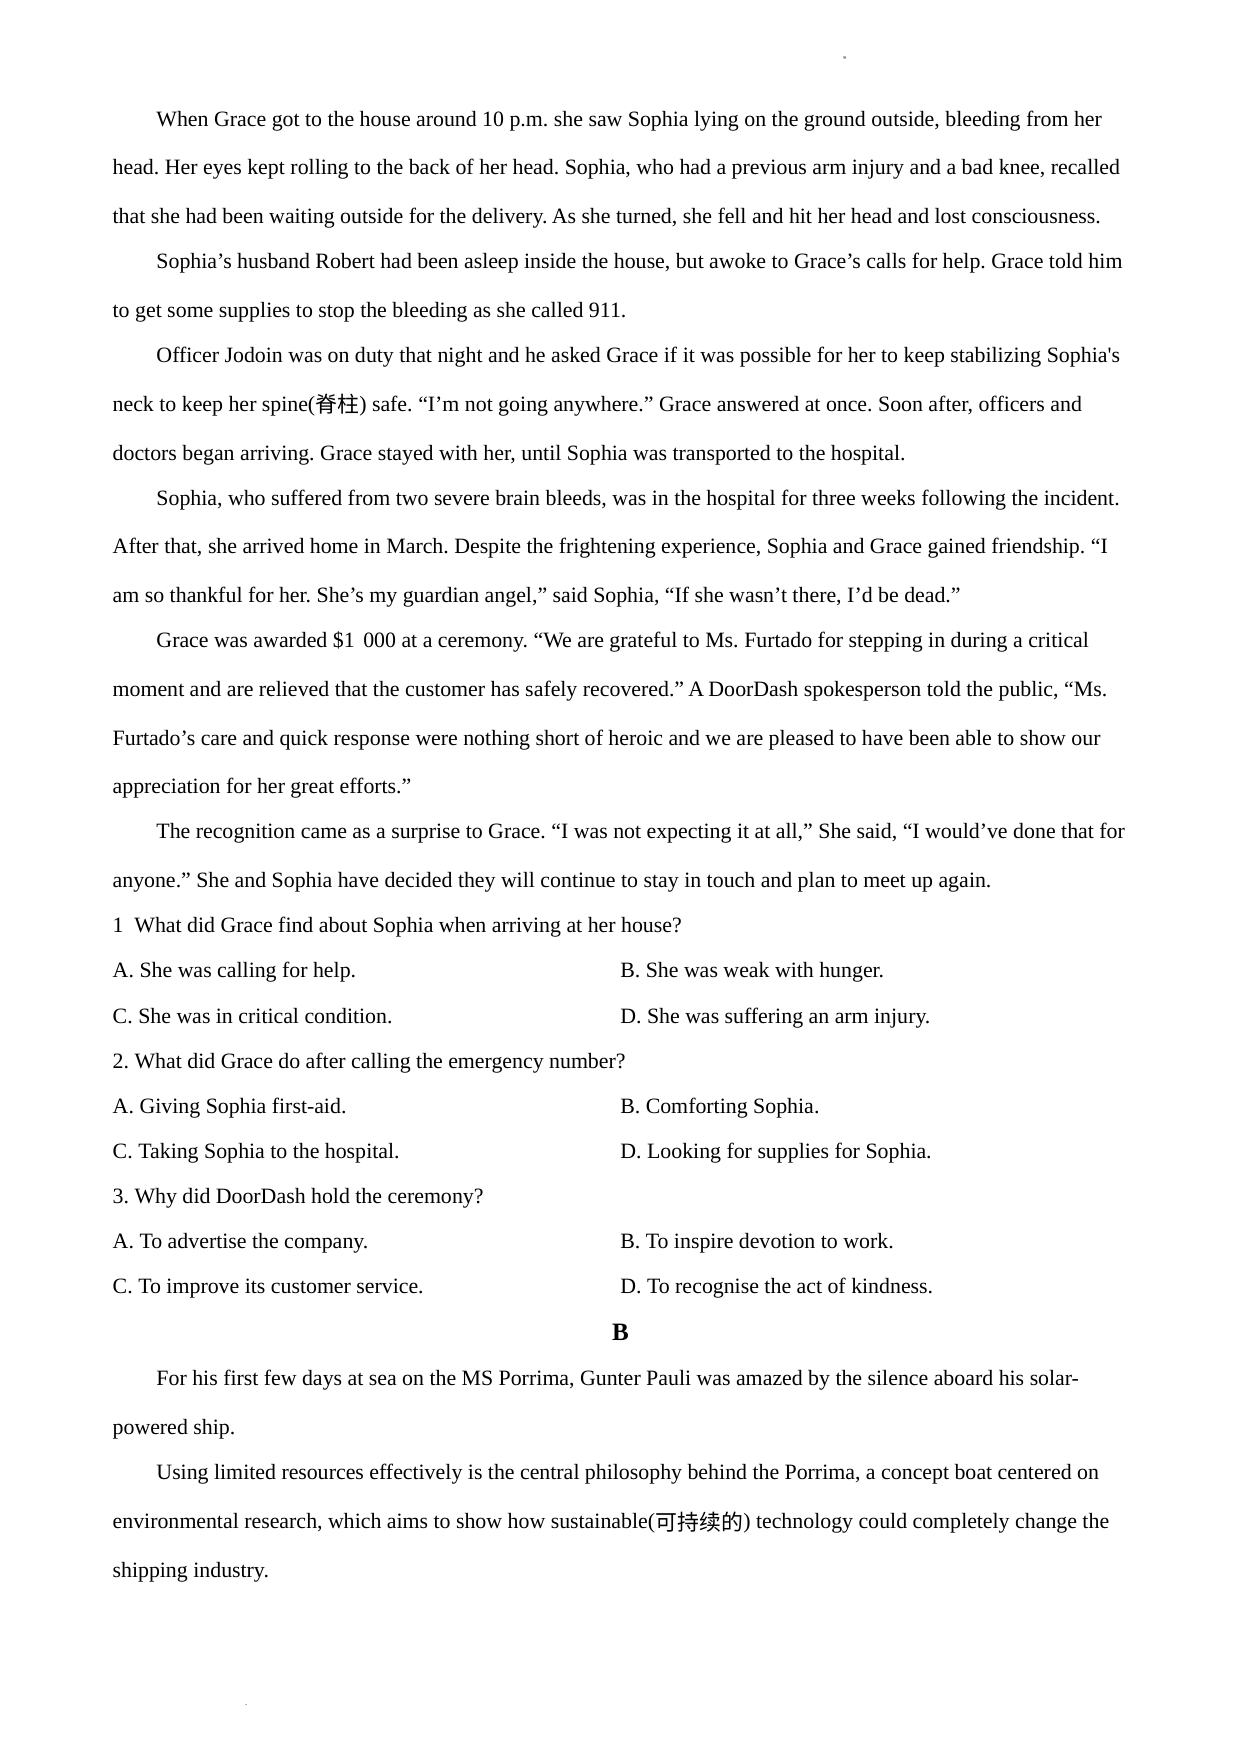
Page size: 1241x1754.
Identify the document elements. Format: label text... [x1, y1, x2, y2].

text A. She was calling for help. B. She was weak with hunger. [112, 954, 1128, 986]
text Sophia’s husband Robert had been asleep inside the house, but awoke to Grace’s calls for help. Grace told him to get some supplies to stop the bleeding as she called 911. [112, 244, 1128, 326]
text Sophia, who suffered from two severe brain bleeds, was in the hospital for three weeks following the incident. After that, she arrived home in March. Despite the frightening experience, Sophia and Grace gained friendship. “I am so thankful for her. She’s my guardian angel,” said Sophia, “If she wasn’t there, I’d be dead.” [112, 481, 1128, 611]
text The recognition came as a surprise to Grace. “I was not expecting it at all,” She said, “I would’ve done that for anyone.” She and Sophia have decided they will continue to stay in touch and plan to meet up again. [112, 815, 1128, 896]
text A. Giving Sophia first-aid. B. Comforting Sophia. [112, 1089, 1128, 1122]
text C. She was in critical condition. D. She was suffering an arm injury. [112, 999, 1128, 1031]
text A. To advertise the company. B. To inspire devotion to work. [112, 1224, 1128, 1257]
text 3. Why did DoorDash hold the ceremony? [112, 1179, 1128, 1212]
text Officer Jodoin was on duty that night and he asked Grace if it was possible for her to keep stabilizing Sophia's neck to keep her spine(脊柱) safe. “I’m not going anywhere.” Grace answered at once. Soon after, officers and doctors began arriving. Grace stayed with her, until Sophia was transported to the hospital. [112, 338, 1128, 468]
text C. Taking Sophia to the hospital. D. Looking for supplies for Sophia. [112, 1134, 1128, 1167]
text Grace was awarded $1000 at a ceremony. “We are grateful to Ms. Furtado for stepping in during a critical moment and are relieved that the customer has safely recovered.” A DoorDash spokesperson told the public, “Ms. Furtado’s care and quick response were nothing short of heroic and we are pleased to have been able to show our appreciation for her great efforts.” [112, 623, 1128, 802]
text C. To improve its customer service. D. To recognise the act of kindness. [112, 1269, 1128, 1302]
text 2. What did Grace do after calling the emergency number? [112, 1044, 1128, 1077]
text 1 What did Grace find about Sophia when arriving at her house? [112, 909, 1128, 941]
text For his first few days at sea on the MS Porrima, Gunter Pauli was amazed by the silence aboard his solar-powered ship. [112, 1362, 1128, 1443]
text Using limited resources effectively is the central philosophy behind the Porrima, a concept boat centered on environmental research, which aims to show how sustainable(可持续的) technology could completely change the shipping industry. [112, 1455, 1128, 1585]
text B [112, 1315, 1128, 1347]
text When Grace got to the house around 10 p.m. she saw Sophia lying on the ground outside, bleeding from her head. Her eyes kept rolling to the back of her head. Sophia, who had a previous arm injury and a bad knee, recalled that she had been waiting outside for the delivery. As she turned, she fell and hit her head and lost consciousness. [112, 102, 1128, 232]
